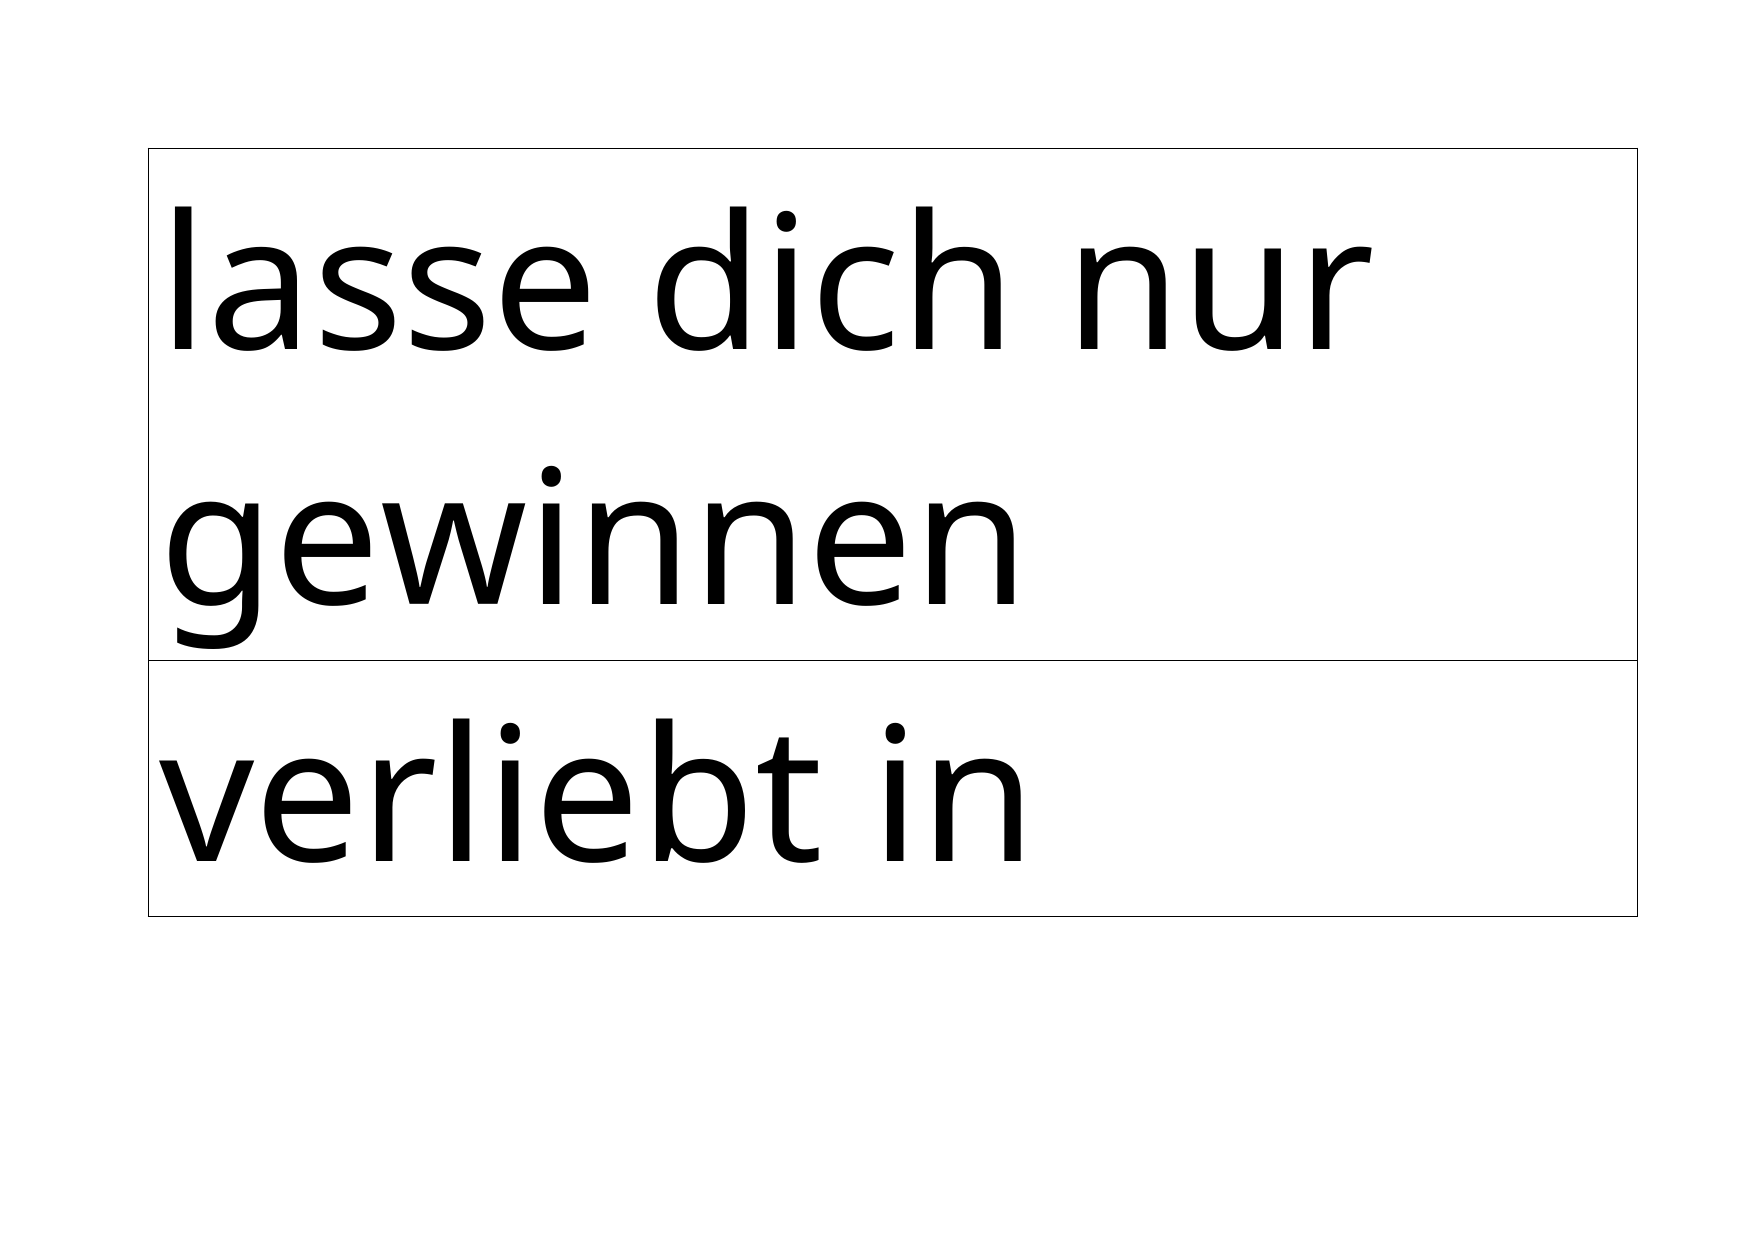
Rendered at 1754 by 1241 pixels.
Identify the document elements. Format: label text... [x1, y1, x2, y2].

table_cell lasse dich nur gewinnen [149, 149, 1637, 659]
table_cell verliebt in George [149, 661, 1637, 916]
